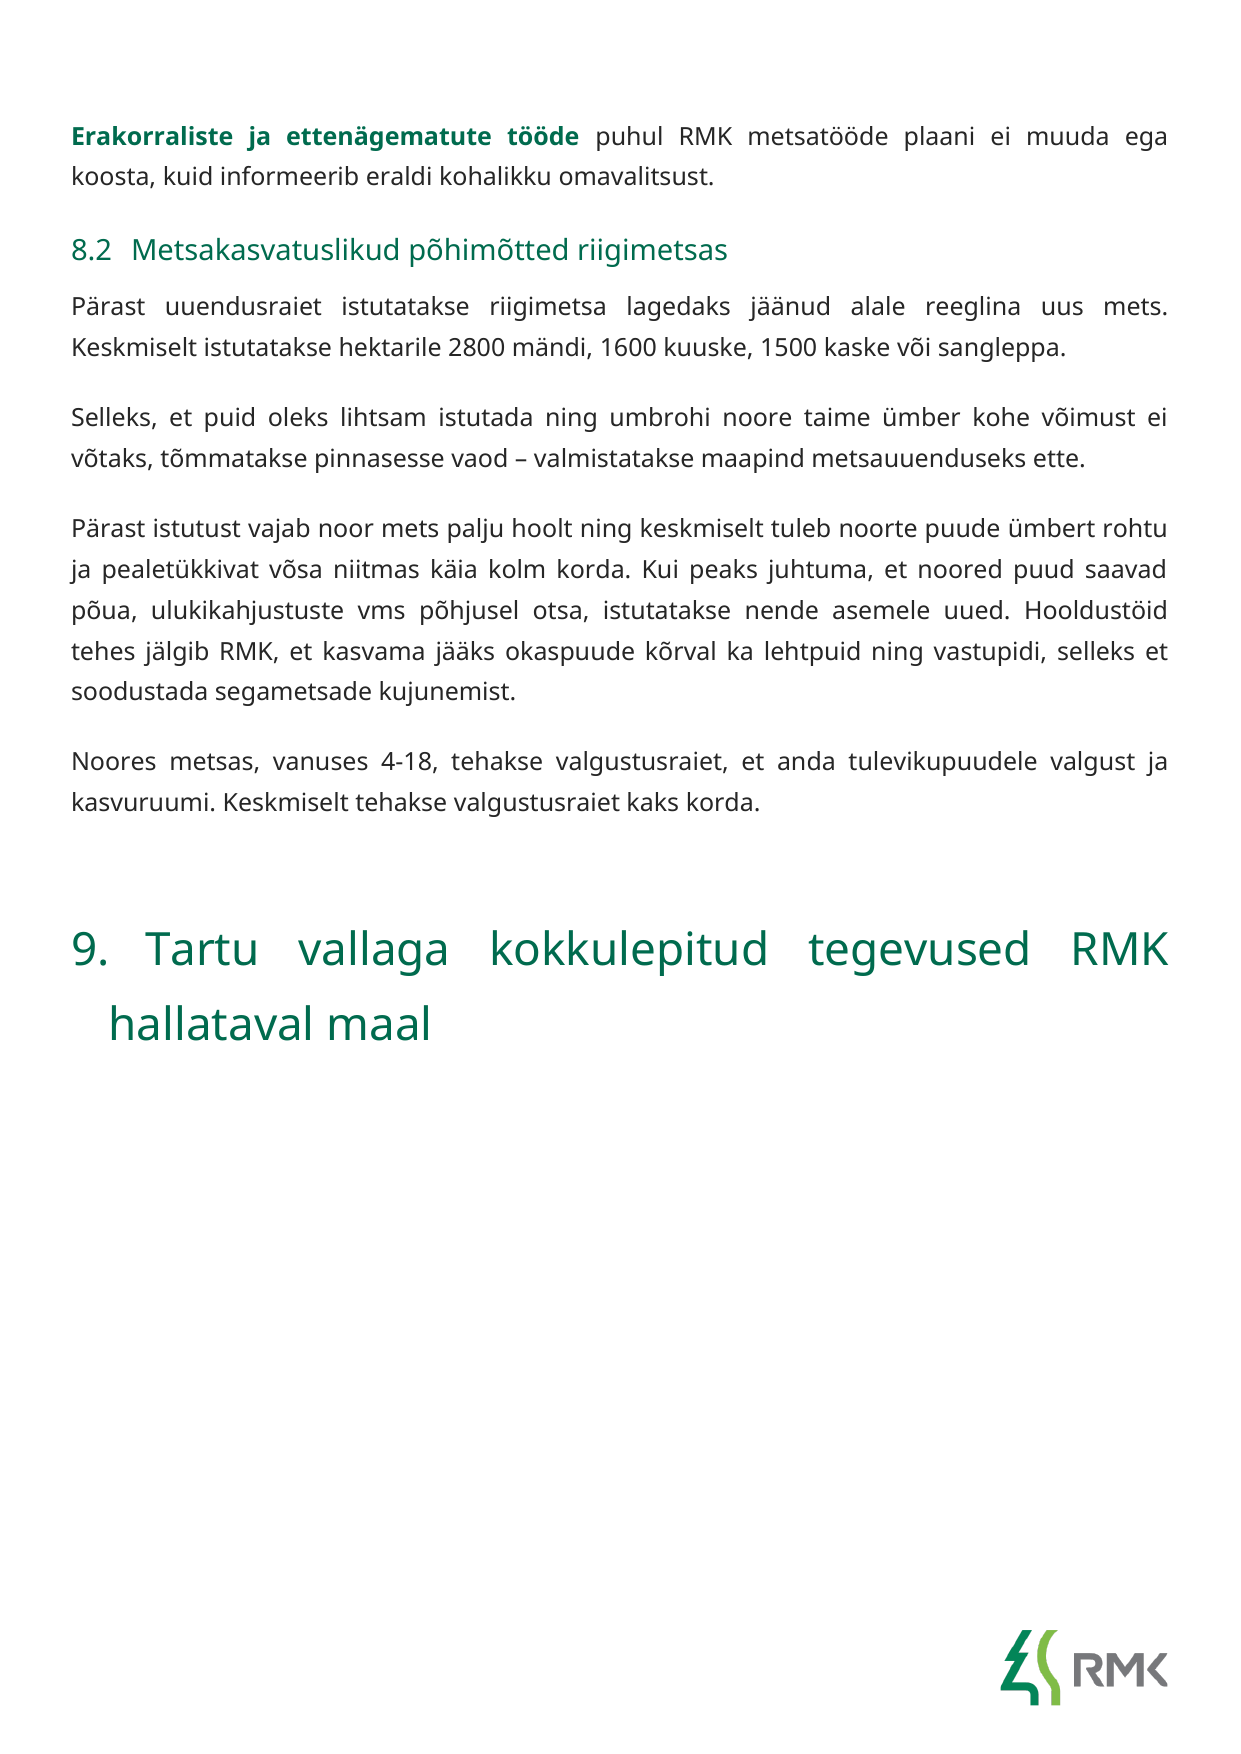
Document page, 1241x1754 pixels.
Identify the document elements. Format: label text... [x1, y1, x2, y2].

text Pärast istutust vajab noor mets palju hoolt ning keskmiselt tuleb noorte puude ümbert rohtu ja pealetükkivat võsa niitmas käia kolm korda. Kui peaks juhtuma, et noored puud saavad põua, ulukikahjustuste vms põhjusel otsa, istutatakse nende asemele uued. Hooldustöid tehes jälgib RMK, et kasvama jääks okaspuude kõrval ka lehtpuid ning vastupidi, selleks et soodustada segametsade kujunemist. [71, 511, 1169, 708]
text Pärast uuendusraiet istutatakse riigimetsa lagedaks jäänud alale reeglina uus mets. Keskmiselt istutatakse hektarile 2800 mändi, 1600 kuuske, 1500 kaske või sangleppa. [71, 289, 1169, 364]
subtitle Metsakasvatuslikud põhimõtted riigimetsas [71, 229, 1169, 269]
subtitle Tartu vallaga kokkulepitud tegevused RMK hallataval maal [71, 917, 1169, 1054]
text Erakorraliste ja ettenägematute tööde puhul RMK metsatööde plaani ei muuda ega koosta, kuid informeerib eraldi kohalikku omavalitsust. [71, 118, 1169, 193]
text Noores metsas, vanuses 4-18, tehakse valgustusraiet, et anda tulevikupuudele valgust ja kasvuruumi. Keskmiselt tehakse valgustusraiet kaks korda. [71, 744, 1169, 819]
picture [998, 1629, 1168, 1705]
text Selleks, et puid oleks lihtsam istutada ning umbrohi noore taime ümber kohe võimust ei võtaks, tõmmatakse pinnasesse vaod – valmistatakse maapind metsauuenduseks ette. [71, 400, 1169, 475]
